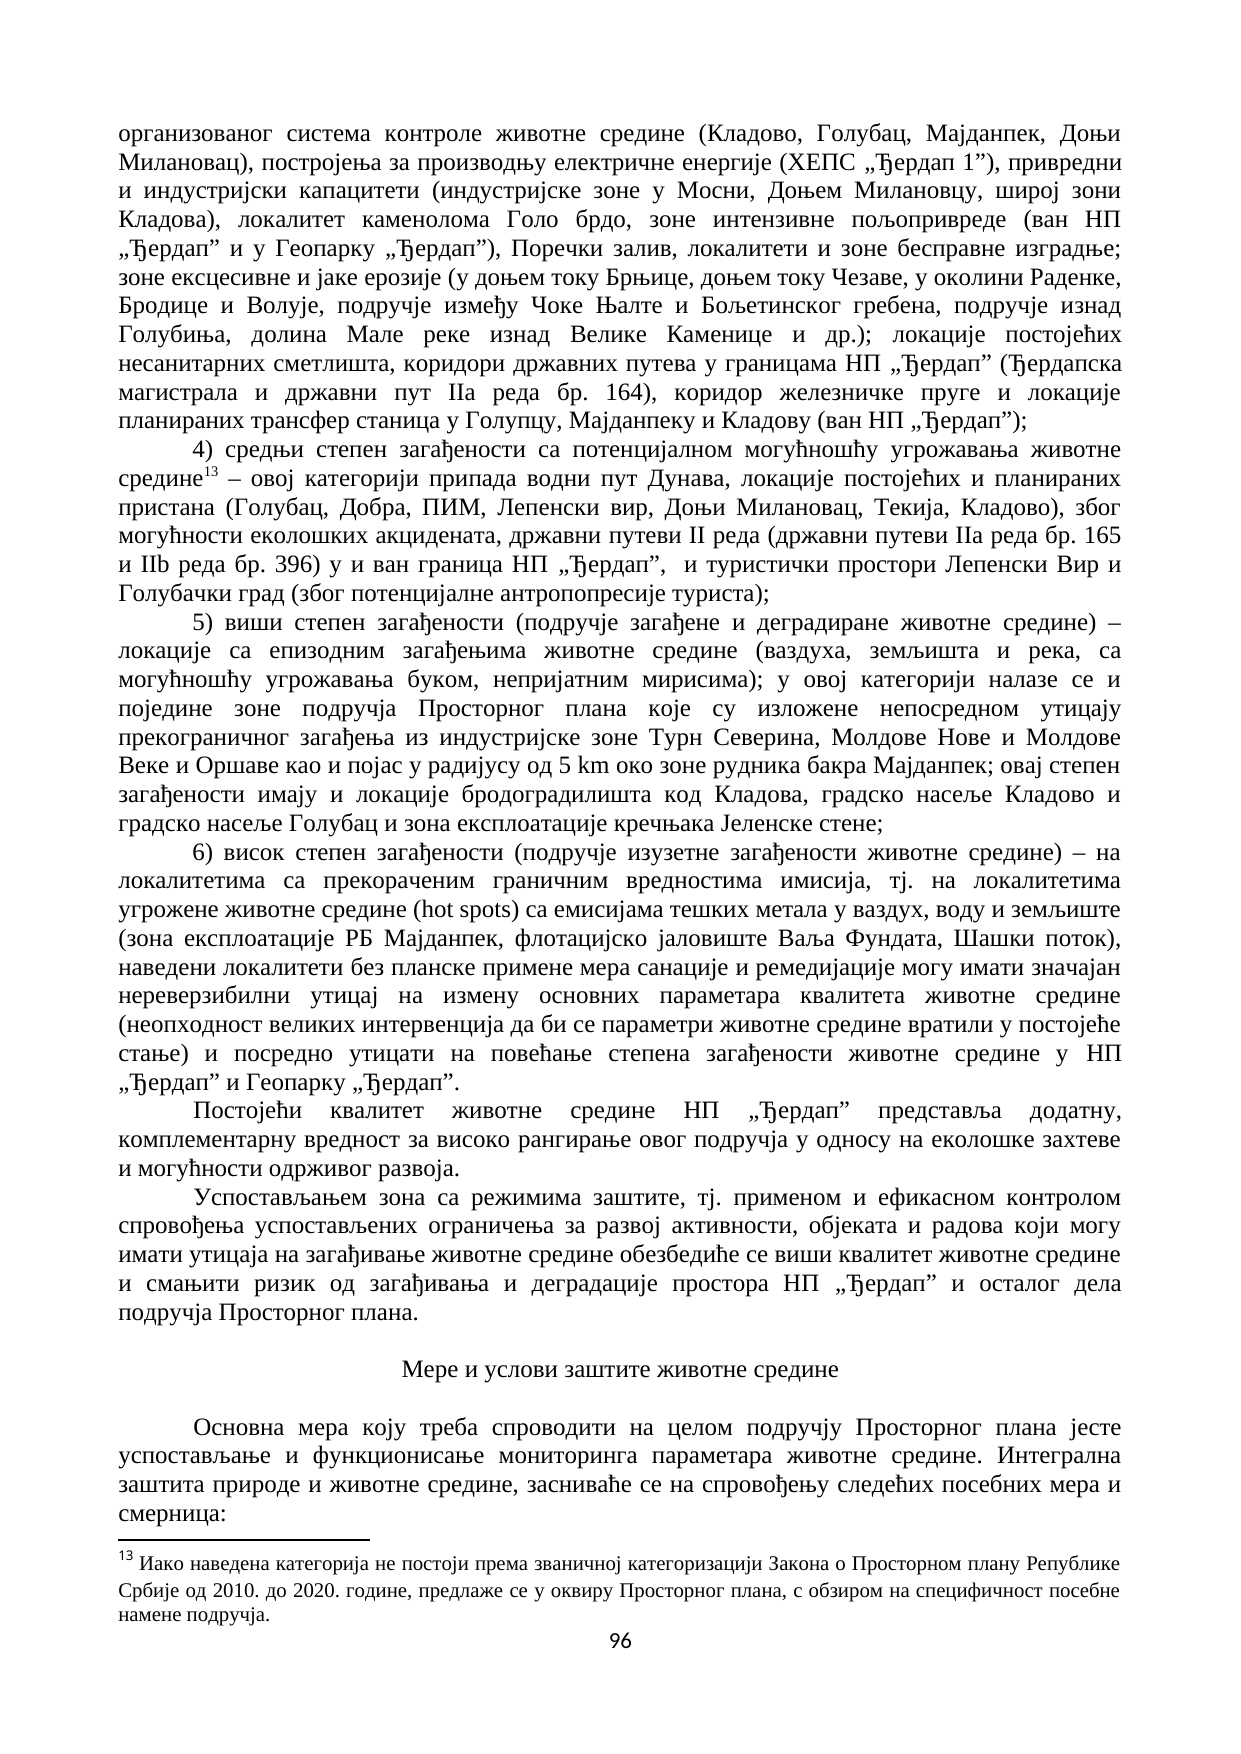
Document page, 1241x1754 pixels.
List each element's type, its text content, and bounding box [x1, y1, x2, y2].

text 6) висок степен загађености (подручје изузетне загађености животне средине) – на локалитетима са прекораченим граничним вредностима имисија, тј. на локалитетима угрожене животне средине (hot spots) са емисијама тешких метала у ваздух, воду и земљиште (зона експлоатације РБ Мајданпек, флотацијско јаловиште Ваља Фундата, Шашки поток), наведени локалитети без планске примене мера санације и ремедијације могу имати значајан нереверзибилни утицај на измену основних параметара квалитета животне средине (неопходност великих интервенција да би се параметри животне средине вратили у постојеће стање) и посредно утицати на повећање степена загађености животне средине у НП „Ђердап” и Геопарку „Ђердап”. [118, 837, 1122, 1096]
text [118, 118, 1122, 434]
text Успостављањем зона са режимима заштите, тј. применом и ефикасном контролом спровођења успостављених ограничења за развој активности, објеката и радова који могу имати утицаја на загађивање животне средине обезбедиће се виши квалитет животне средине и смањити ризик од загађивања и деградације простора НП „Ђердап” и осталог дела подручја Просторног плана. [118, 1182, 1122, 1326]
text Постојећи квалитет животне средине НП „Ђердап” представља додатну, комплементарну вредност за високо рангирање овог подручја у односу на еколошке захтеве и могућности одрживог развоја. [118, 1096, 1122, 1182]
text 4) средњи степен загађености са потенцијалном могућношћу угрожавања животне средине – овој категорији припада водни пут Дунава, локације постојећих и планираних пристана (Голубац, Добра, ПИМ, Лепенски вир, Доњи Милановац, Текија, Кладово), због могућности еколошких акцидената, државни путеви II реда (државни путеви IIа реда бр. 165 и IIb реда бр. 396) у и ван граница НП „Ђердап”, и туристички простори Лепенски Вир и Голубачки град (због потенцијалне антропопресије туриста); [118, 434, 1122, 607]
text Основна мера коју треба спроводити на целом подручју Просторног плана јесте успостављање и функционисање мониторинга параметара животне средине. Интегрална заштита природе и животне средине, засниваће се на спровођењу следећих посебних мера и смерница: [118, 1412, 1122, 1527]
text Mере и услови заштите животне средине [118, 1354, 1122, 1383]
text 5) виши степен загађености (подручје загађене и деградиране животне средине) –локације са епизодним загађењима животне средине (ваздуха, земљишта и река, са могућношћу угрожавања буком, непријатним мирисима); у овој категорији налазе се и поједине зоне подручја Просторног плана које су изложене непосредном утицају прекограничног загађења из индустријске зоне Турн Северина, Молдове Нове и Молдове Веке и Оршаве као и појас у радијусу од 5 km око зоне рудника бакра Мајданпек; овај степен загађености имају и локације бродоградилишта код Кладова, градско насеље Кладово и градско насеље Голубац и зона експлоатације кречњака Јеленске стене; [118, 607, 1122, 837]
